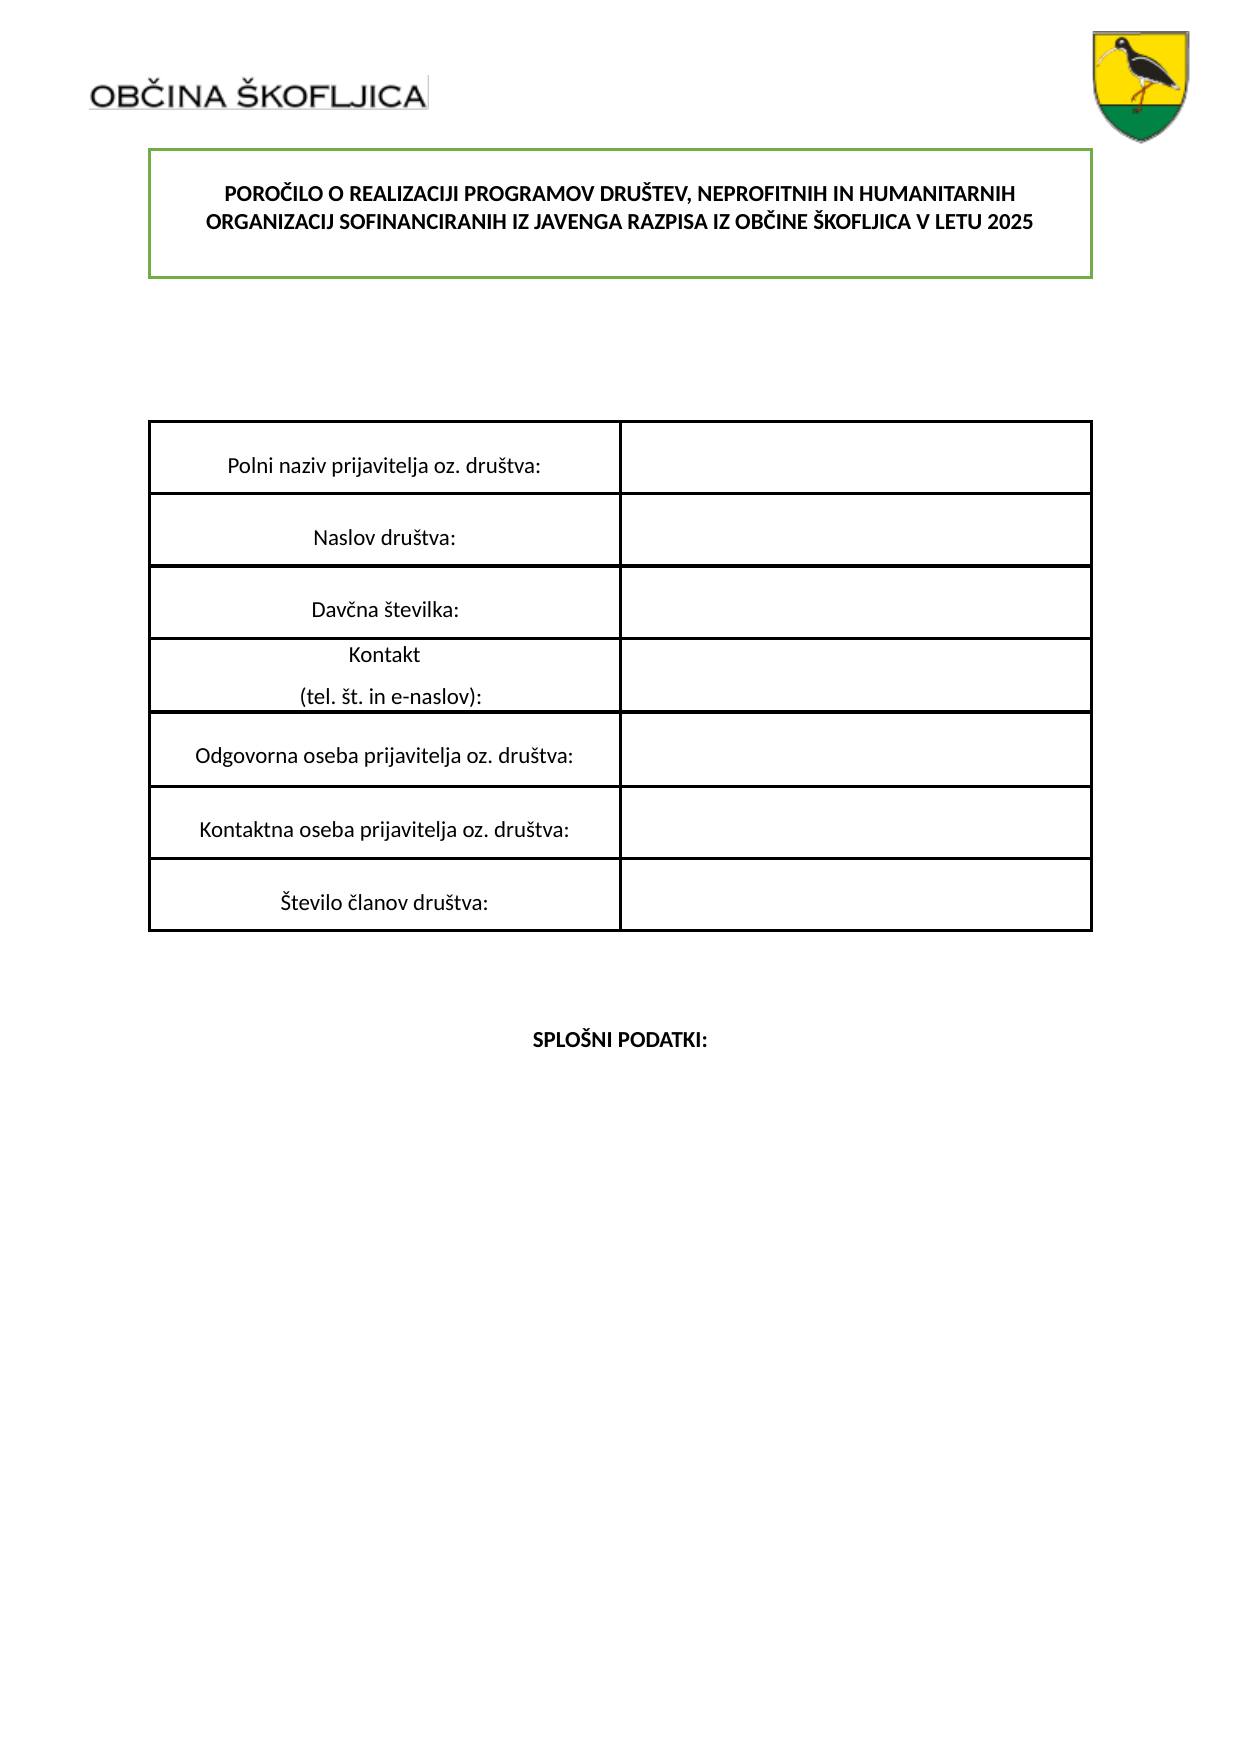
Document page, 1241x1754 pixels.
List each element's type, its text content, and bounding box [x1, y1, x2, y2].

table_cell Kontakt (tel. št. in e-naslov): [151, 640, 619, 710]
table_header [622, 423, 1090, 492]
table_cell Odgovorna oseba prijavitelja oz. društva: [151, 714, 619, 784]
table_header Polni naziv prijavitelja oz. društva: [151, 423, 619, 492]
table_cell [622, 495, 1090, 564]
table_cell [622, 568, 1090, 637]
table_cell [622, 788, 1090, 857]
table_cell Kontaktna oseba prijavitelja oz. društva: [151, 788, 619, 857]
table_cell Naslov društva: [151, 495, 619, 564]
table_cell Število članov društva: [151, 860, 619, 929]
picture [1092, 31, 1193, 147]
picture [89, 75, 430, 111]
table_cell [622, 714, 1090, 784]
text SPLOŠNI PODATKI: [148, 1026, 1093, 1053]
table_header POROČILO O REALIZACIJI PROGRAMOV DRUŠTEV, NEPROFITNIH IN HUMANITARNIH ORGANIZACIJ SOFINANCIRANIH IZ JAVENGA RAZPISA IZ OBČINE ŠKOFLJICA V LETU 2025 [151, 151, 1090, 276]
table_cell [622, 860, 1090, 929]
table_cell Davčna številka: [151, 568, 619, 637]
table_cell [622, 640, 1090, 710]
